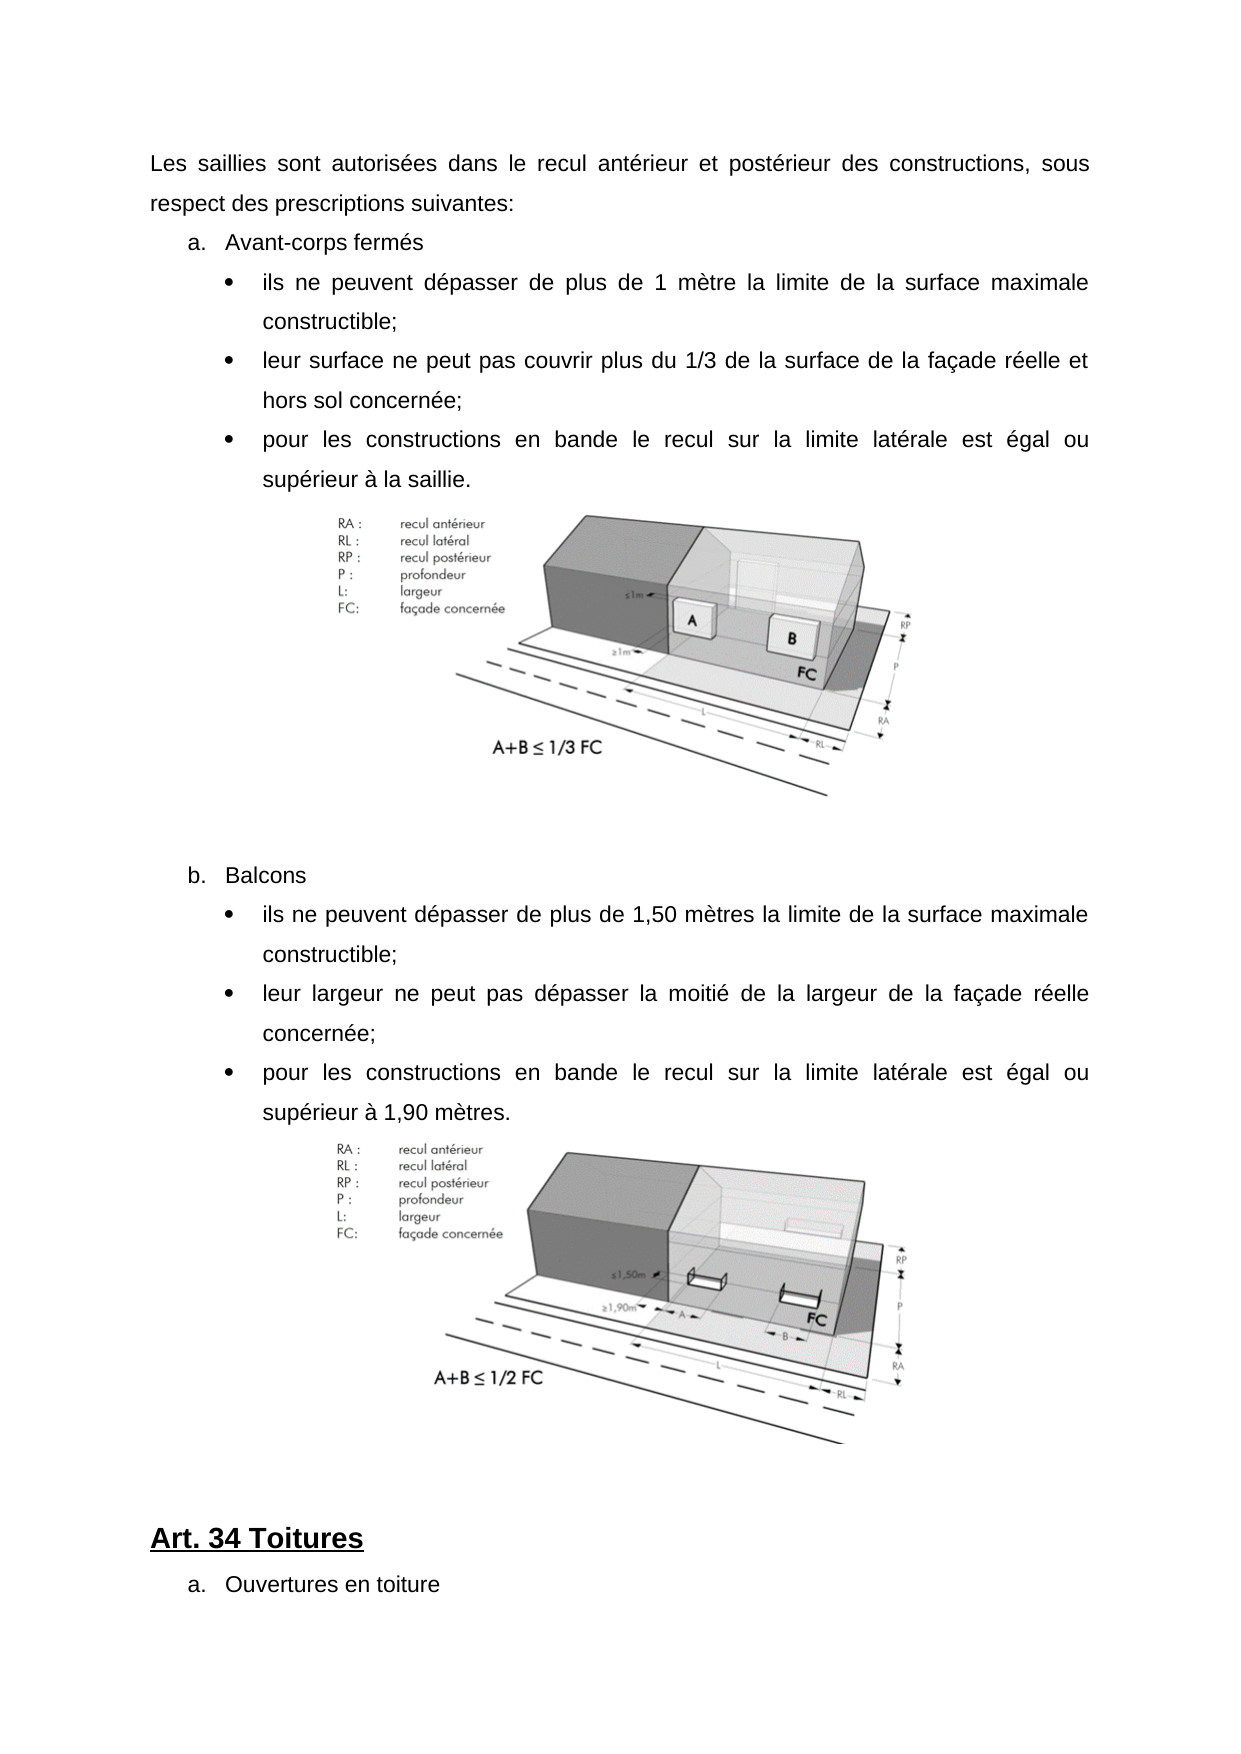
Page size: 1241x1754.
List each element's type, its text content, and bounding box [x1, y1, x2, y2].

list Avant-corps fermés [187, 229, 1090, 255]
subtitle Art. 34 Toitures [150, 1521, 1090, 1554]
picture [324, 1138, 916, 1444]
list ils ne peuvent dépasser de plus de 1 mètre la limite de la surface maximale constructible; [225, 268, 1090, 334]
list leur largeur ne peut pas dépasser la moitié de la largeur de la façade réelle concernée; [225, 980, 1090, 1046]
picture [324, 505, 916, 810]
list leur surface ne peut pas couvrir plus du 1/3 de la surface de la façade réelle et hors sol concernée; [225, 347, 1090, 413]
list ils ne peuvent dépasser de plus de 1,50 mètres la limite de la surface maximale constructible; [225, 901, 1090, 967]
list pour les constructions en bande le recul sur la limite latérale est égal ou supérieur à 1,90 mètres. [225, 1059, 1090, 1125]
list pour les constructions en bande le recul sur la limite latérale est égal ou supérieur à la saillie. [225, 426, 1090, 492]
text Les saillies sont autorisées dans le recul antérieur et postérieur des constructions, sous respect des prescriptions suivantes: [150, 150, 1090, 216]
list Ouvertures en toiture [187, 1571, 1090, 1598]
list Balcons [187, 862, 1090, 888]
